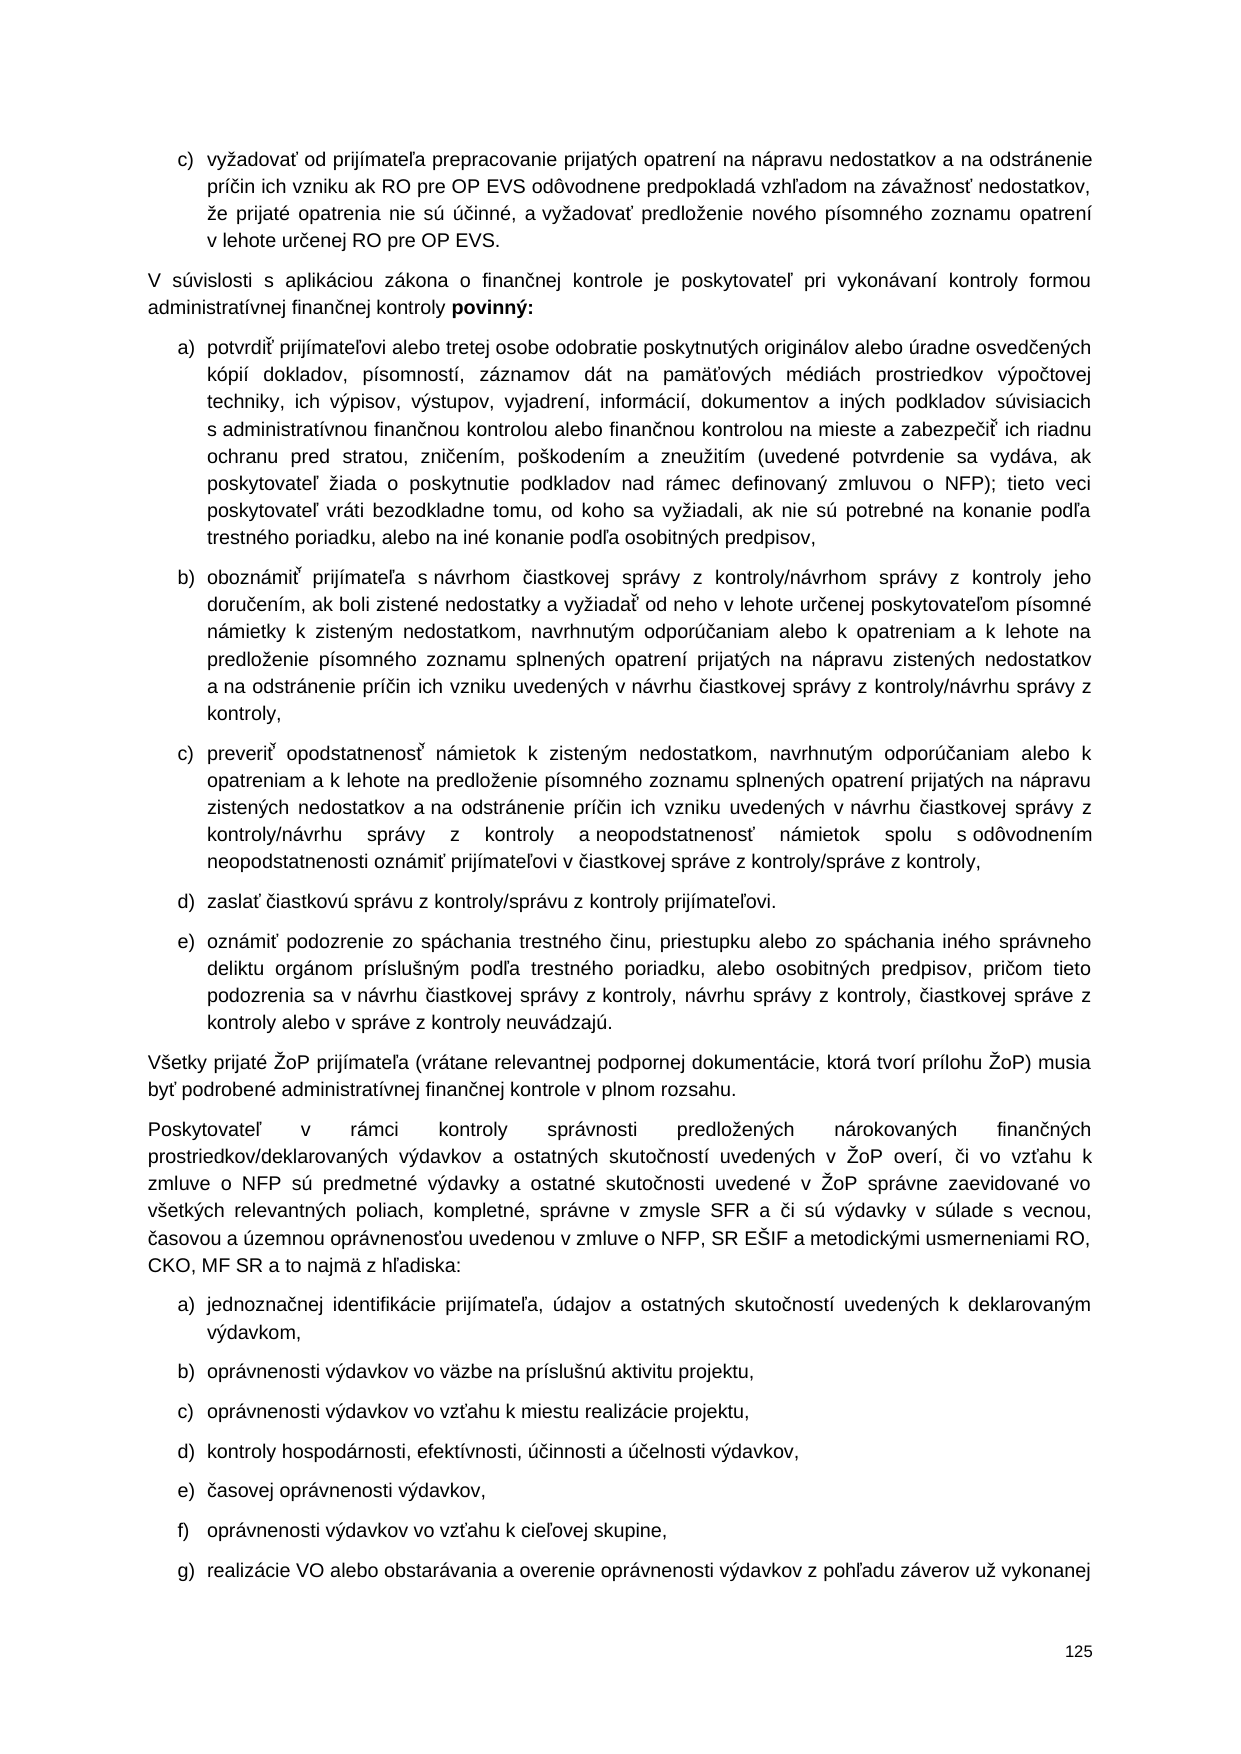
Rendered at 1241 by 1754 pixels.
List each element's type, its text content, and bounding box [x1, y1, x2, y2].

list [177, 1559, 1092, 1581]
text V súvislosti s aplikáciou zákona o finančnej kontrole je poskytovateľ pri vykonávaní kontroly formou administratívnej finančnej kontroly povinný: [148, 269, 1092, 319]
list oznámiť podozrenie zo spáchania trestného činu, priestupku alebo zo spáchania iného správneho deliktu orgánom príslušným podľa trestného poriadku, alebo osobitných predpisov, pričom tieto podozrenia sa v návrhu čiastkovej správy z kontroly, návrhu správy z kontroly, čiastkovej správe z kontroly alebo v správe z kontroly neuvádzajú. [177, 929, 1092, 1034]
text Všetky prijaté ŽoP prijímateľa (vrátane relevantnej podpornej dokumentácie, ktorá tvorí prílohu ŽoP) musia byť podrobené administratívnej finančnej kontrole v plnom rozsahu. [148, 1051, 1092, 1101]
list jednoznačnej identifikácie prijímateľa, údajov a ostatných skutočností uvedených k deklarovaným výdavkom, [177, 1293, 1092, 1343]
list preveriť̌ opodstatnenosť̌ námietok k zisteným nedostatkom, navrhnutým odporúčaniam alebo k opatreniam a k lehote na predloženie písomného zoznamu splnených opatrení prijatých na nápravu zistených nedostatkov a na odstránenie príčin ich vzniku uvedených v návrhu čiastkovej správy z kontroly/návrhu správy z kontroly a neopodstatnenosť námietok spolu s odôvodnením neopodstatnenosti oznámiť prijímateľovi v čiastkovej správe z kontroly/správe z kontroly, [177, 741, 1092, 873]
list potvrdiť̌ prijímateľovi alebo tretej osobe odobratie poskytnutých originálov alebo úradne osvedčených kópií dokladov, písomností, záznamov dát na pamäťových médiách prostriedkov výpočtovej techniky, ich výpisov, výstupov, vyjadrení, informácií, dokumentov a iných podkladov súvisiacich s administratívnou finančnou kontrolou alebo finančnou kontrolou na mieste a zabezpečiť̌ ich riadnu ochranu pred stratou, zničením, poškodením a zneužitím (uvedené potvrdenie sa vydáva, ak poskytovateľ žiada o poskytnutie podkladov nad rámec definovaný zmluvou o NFP); tieto veci poskytovateľ vráti bezodkladne tomu, od koho sa vyžiadali, ak nie sú potrebné na konanie podľa trestného poriadku, alebo na iné konanie podľa osobitných predpisov, [177, 336, 1092, 549]
list oprávnenosti výdavkov vo vzťahu k miestu realizácie projektu, [177, 1400, 1092, 1423]
list časovej oprávnenosti výdavkov, [177, 1479, 1092, 1502]
text Poskytovateľ v rámci kontroly správnosti predložených nárokovaných finančných prostriedkov/deklarovaných výdavkov a ostatných skutočností uvedených v ŽoP overí, či vo vzťahu k zmluve o NFP sú predmetné výdavky a ostatné skutočnosti uvedené v ŽoP správne zaevidované vo všetkých relevantných poliach, kompletné, správne v zmysle SFR a či sú výdavky v súlade s vecnou, časovou a územnou oprávnenosťou uvedenou v zmluve o NFP, SR EŠIF a metodickými usmerneniami RO, CKO, MF SR a to najmä z hľadiska: [148, 1118, 1092, 1276]
list oboznámiť̌ prijímateľa s návrhom čiastkovej správy z kontroly/návrhom správy z kontroly jeho doručením, ak boli zistené nedostatky a vyžiadať̌ od neho v lehote určenej poskytovateľom písomné námietky k zisteným nedostatkom, navrhnutým odporúčaniam alebo k opatreniam a k lehote na predloženie písomného zoznamu splnených opatrení prijatých na nápravu zistených nedostatkov a na odstránenie príčin ich vzniku uvedených v návrhu čiastkovej správy z kontroly/návrhu správy z kontroly, [177, 566, 1092, 724]
list kontroly hospodárnosti, efektívnosti, účinnosti a účelnosti výdavkov, [177, 1439, 1092, 1462]
list oprávnenosti výdavkov vo vzťahu k cieľovej skupine, [177, 1519, 1092, 1542]
list vyžadovať od prijímateľa prepracovanie prijatých opatrení na nápravu nedostatkov a na odstránenie príčin ich vzniku ak RO pre OP EVS odôvodnene predpokladá vzhľadom na závažnosť nedostatkov, že prijaté opatrenia nie sú účinné, a vyžadovať predloženie nového písomného zoznamu opatrení v lehote určenej RO pre OP EVS. [177, 148, 1092, 252]
list zaslať čiastkovú správu z kontroly/správu z kontroly prijímateľovi. [177, 890, 1092, 913]
list oprávnenosti výdavkov vo väzbe na príslušnú aktivitu projektu, [177, 1360, 1092, 1383]
